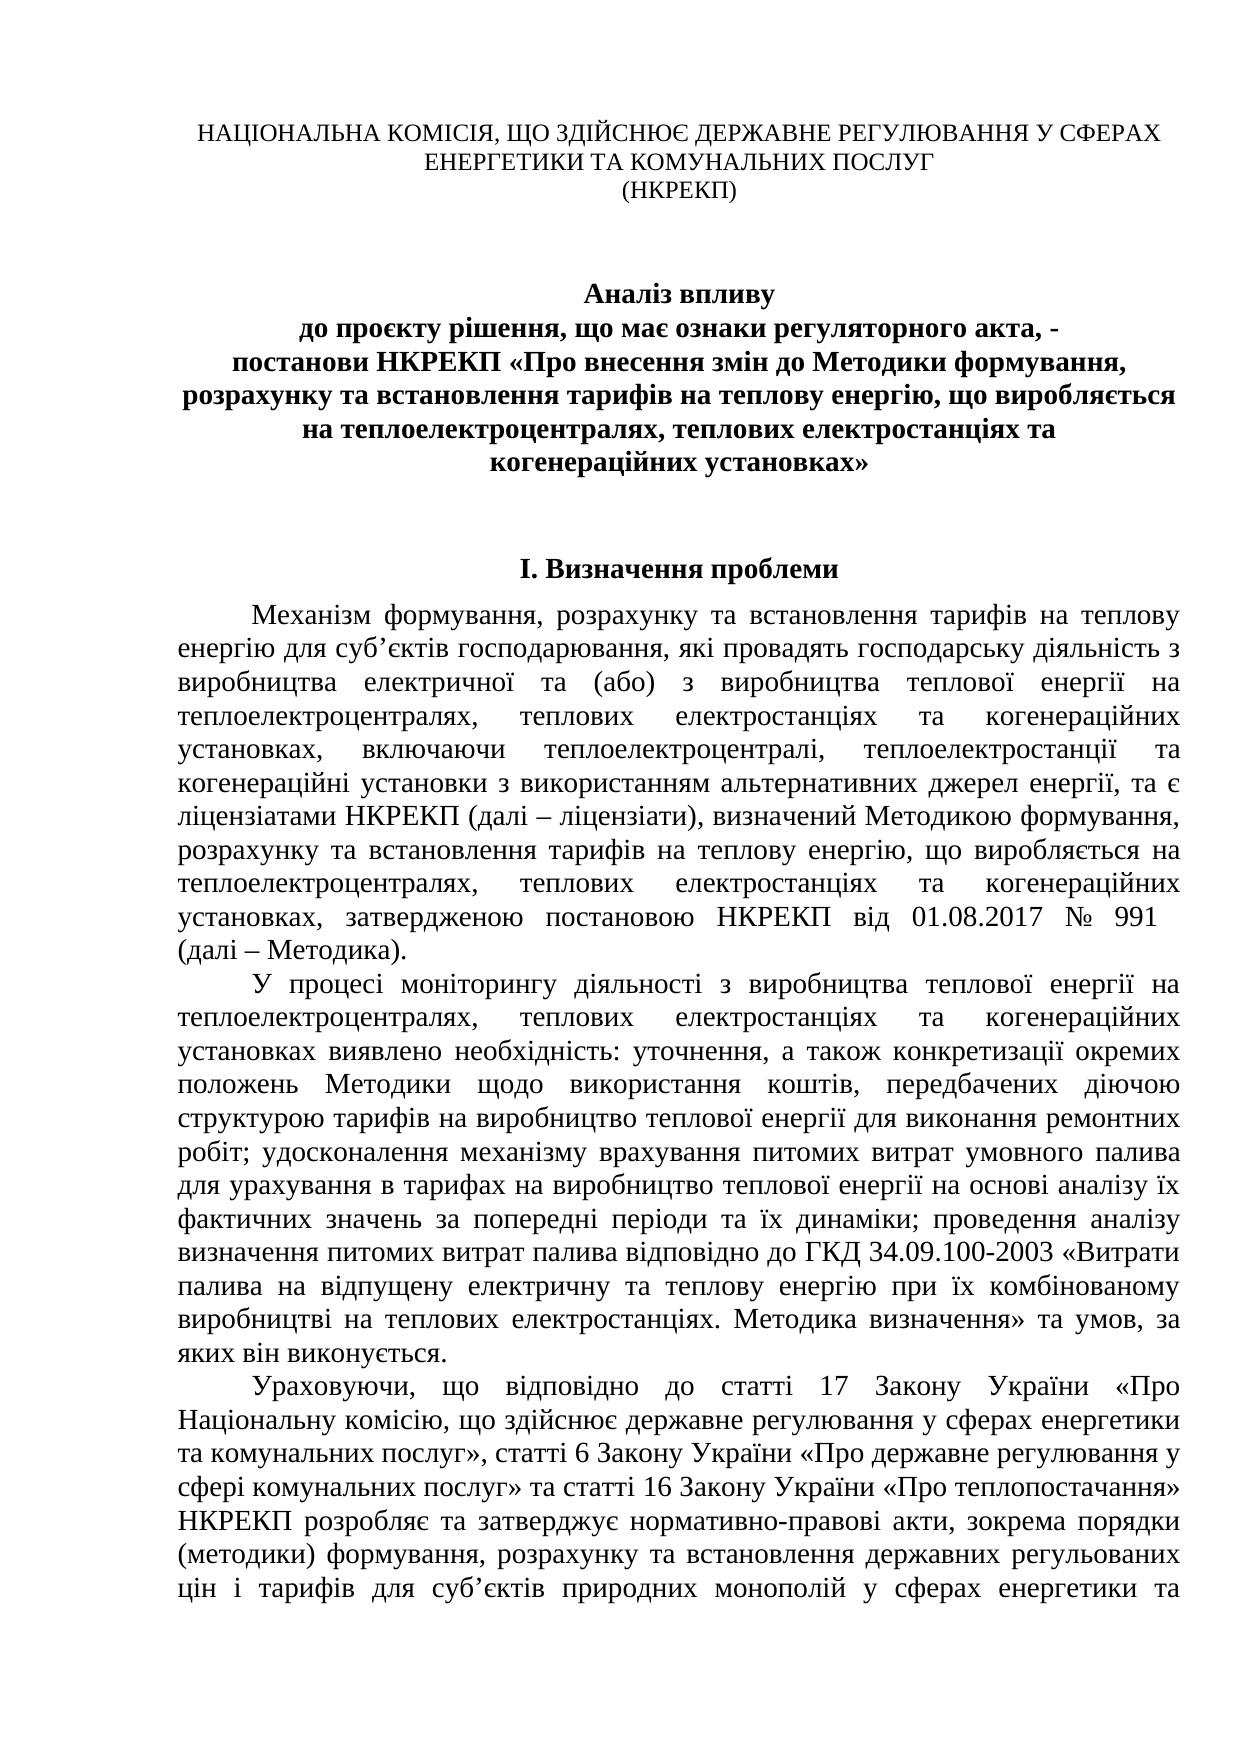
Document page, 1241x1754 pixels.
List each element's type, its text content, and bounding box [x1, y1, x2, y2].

text І. Визначення проблеми [177, 551, 1181, 584]
text (НКРЕКП) [177, 176, 1181, 204]
text постанови НКРЕКП «Про внесення змін до Методики формування, розрахунку та встановлення тарифів на теплову енергію, що виробляється на теплоелектроцентралях, теплових електростанціях та [177, 344, 1181, 444]
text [177, 1368, 1181, 1603]
text НАЦІОНАЛЬНА КОМІСІЯ, ЩО ЗДІЙСНЮЄ ДЕРЖАВНЕ РЕГУЛЮВАННЯ У СФЕРАХ ЕНЕРГЕТИКИ ТА КОМУНАЛЬНИХ ПОСЛУГ [177, 118, 1181, 176]
text когенераційних установках» [177, 444, 1181, 478]
text Механізм формування, розрахунку та встановлення тарифів на теплову енергію для суб’єктів господарювання, які провадять господарську діяльність з виробництва електричної та (або) з виробництва теплової енергії на теплоелектроцентралях, теплових електростанціях та когенераційних установках, включаючи теплоелектроцентралі, теплоелектростанції та когенераційні установки з використанням альтернативних джерел енергії, та є ліцензіатами НКРЕКП (далі – ліцензіати), визначений Методикою формування, розрахунку та встановлення тарифів на теплову енергію, що виробляється на теплоелектроцентралях, теплових електростанціях та когенераційних установках, затвердженою постановою НКРЕКП від 01.08.2017 № 991 (далі – Методика). [177, 597, 1181, 966]
text до проєкту рішення, що має ознаки регуляторного акта, - [177, 310, 1181, 344]
text У процесі моніторингу діяльності з виробництва теплової енергії на теплоелектроцентралях, теплових електростанціях та когенераційних установках виявлено необхідність: уточнення, а також конкретизації окремих положень Методики щодо використання коштів, передбачених діючою структурою тарифів на виробництво теплової енергії для виконання ремонтних робіт; удосконалення механізму врахування питомих витрат умовного палива для урахування в тарифах на виробництво теплової енергії на основі аналізу їх фактичних значень за попередні періоди та їх динаміки; проведення аналізу визначення питомих витрат палива відповідно до ГКД 34.09.100-2003 «Витрати палива на відпущену електричну та теплову енергію при їх комбінованому виробництві на теплових електростанціях. Методика визначення» та умов, за яких він виконується. [177, 966, 1181, 1368]
text Аналіз впливу [177, 277, 1181, 310]
